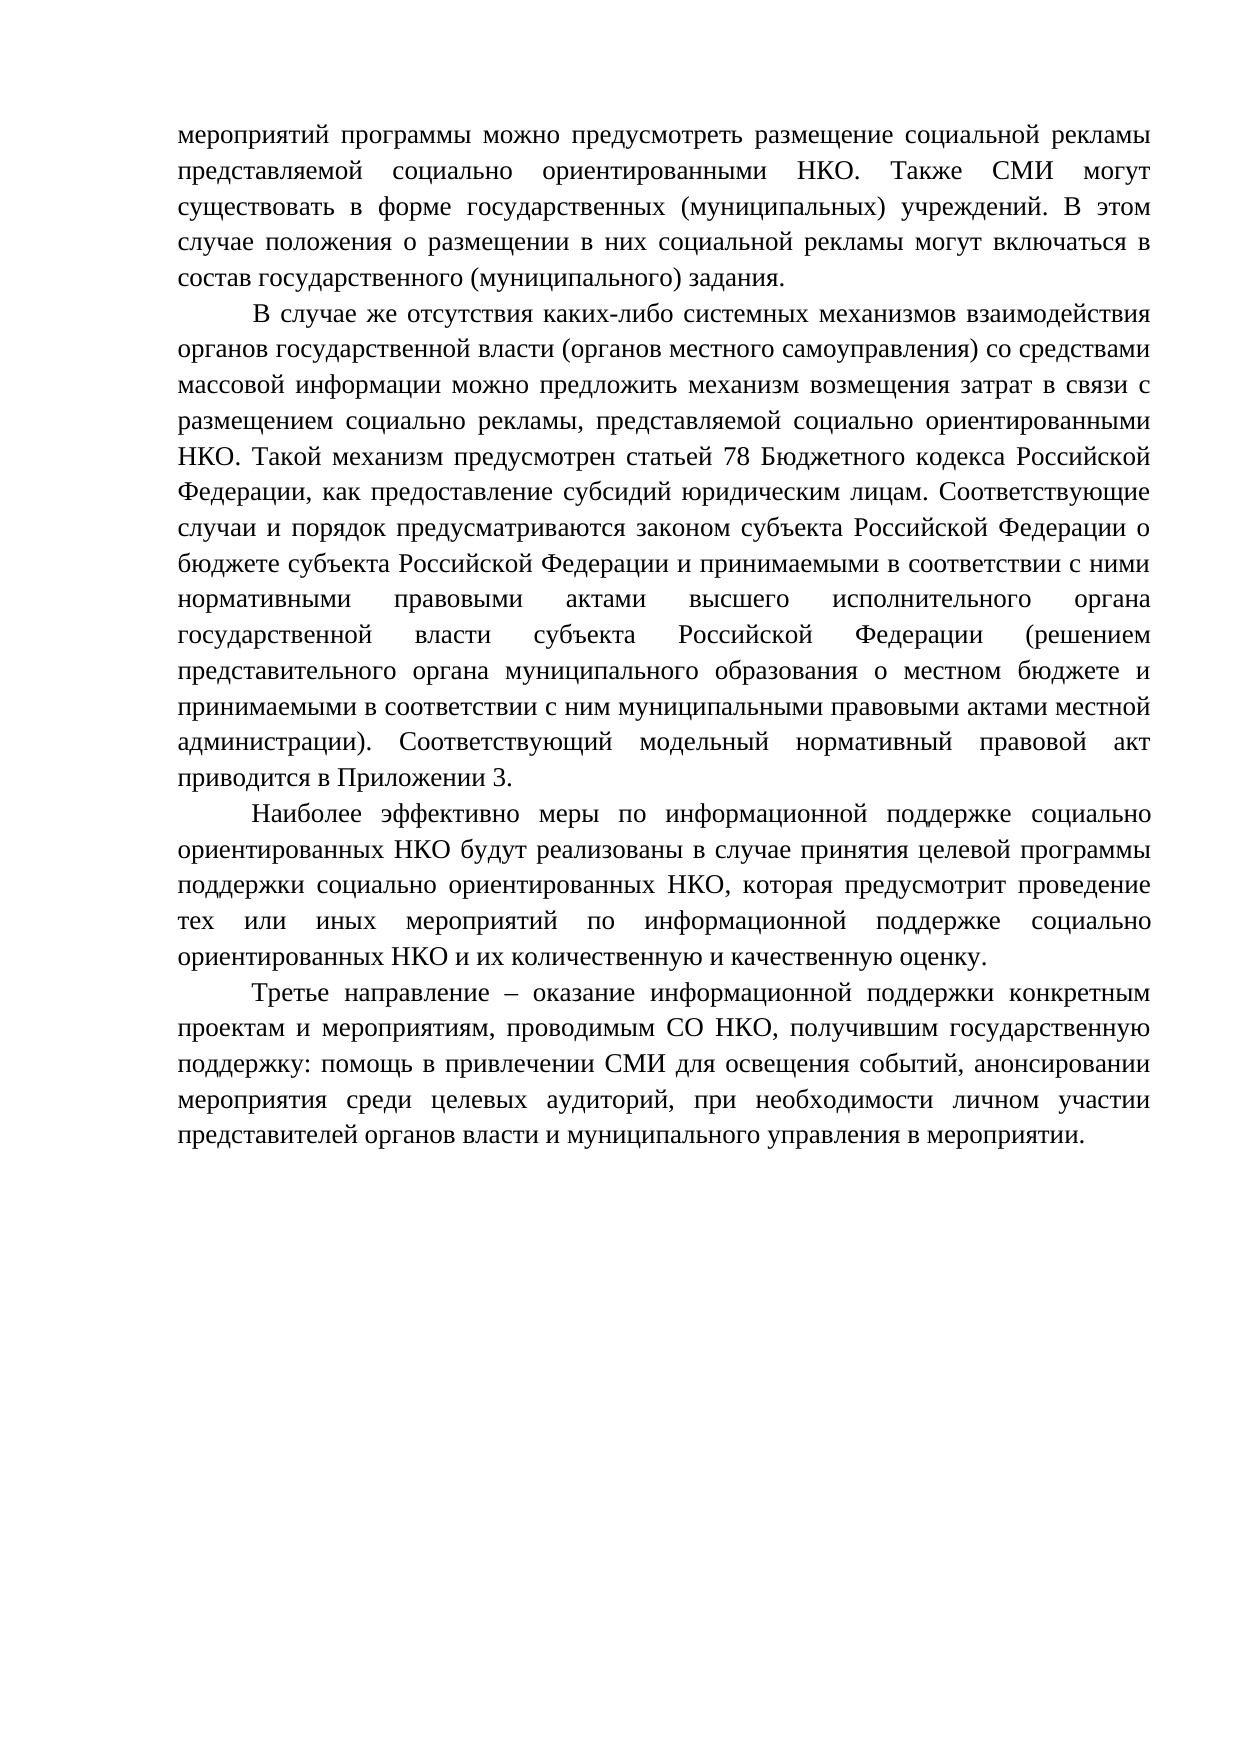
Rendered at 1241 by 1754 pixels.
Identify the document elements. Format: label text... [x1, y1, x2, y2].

text Третье направление – оказание информационной поддержки конкретным проектам и мероприятиям, проводимым СО НКО, получившим государственную поддержку: помощь в привлечении СМИ для освещения событий, анонсировании мероприятия среди целевых аудиторий, при необходимости личном участии представителей органов власти и муниципального управления в мероприятии. [177, 976, 1152, 1150]
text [177, 118, 1152, 292]
text В случае же отсутствия каких-либо системных механизмов взаимодействия органов государственной власти (органов местного самоуправления) со средствами массовой информации можно предложить механизм возмещения затрат в связи с размещением социально рекламы, представляемой социально ориентированными НКО. Такой механизм предусмотрен статьей 78 Бюджетного кодекса Российской Федерации, как предоставление субсидий юридическим лицам. Соответствующие случаи и порядок предусматриваются законом субъекта Российской Федерации о бюджете субъекта Российской Федерации и принимаемыми в соответствии с ними нормативными правовыми актами высшего исполнительного органа государственной власти субъекта Российской Федерации (решением представительного органа муниципального образования о местном бюджете и принимаемыми в соответствии с ним муниципальными правовыми актами местной администрации). Соответствующий модельный нормативный правовой акт приводится в Приложении 3. [177, 297, 1152, 792]
text Наиболее эффективно меры по информационной поддержке социально ориентированных НКО будут реализованы в случае принятия целевой программы поддержки социально ориентированных НКО, которая предусмотрит проведение тех или иных мероприятий по информационной поддержке социально ориентированных НКО и их количественную и качественную оценку. [177, 797, 1152, 971]
